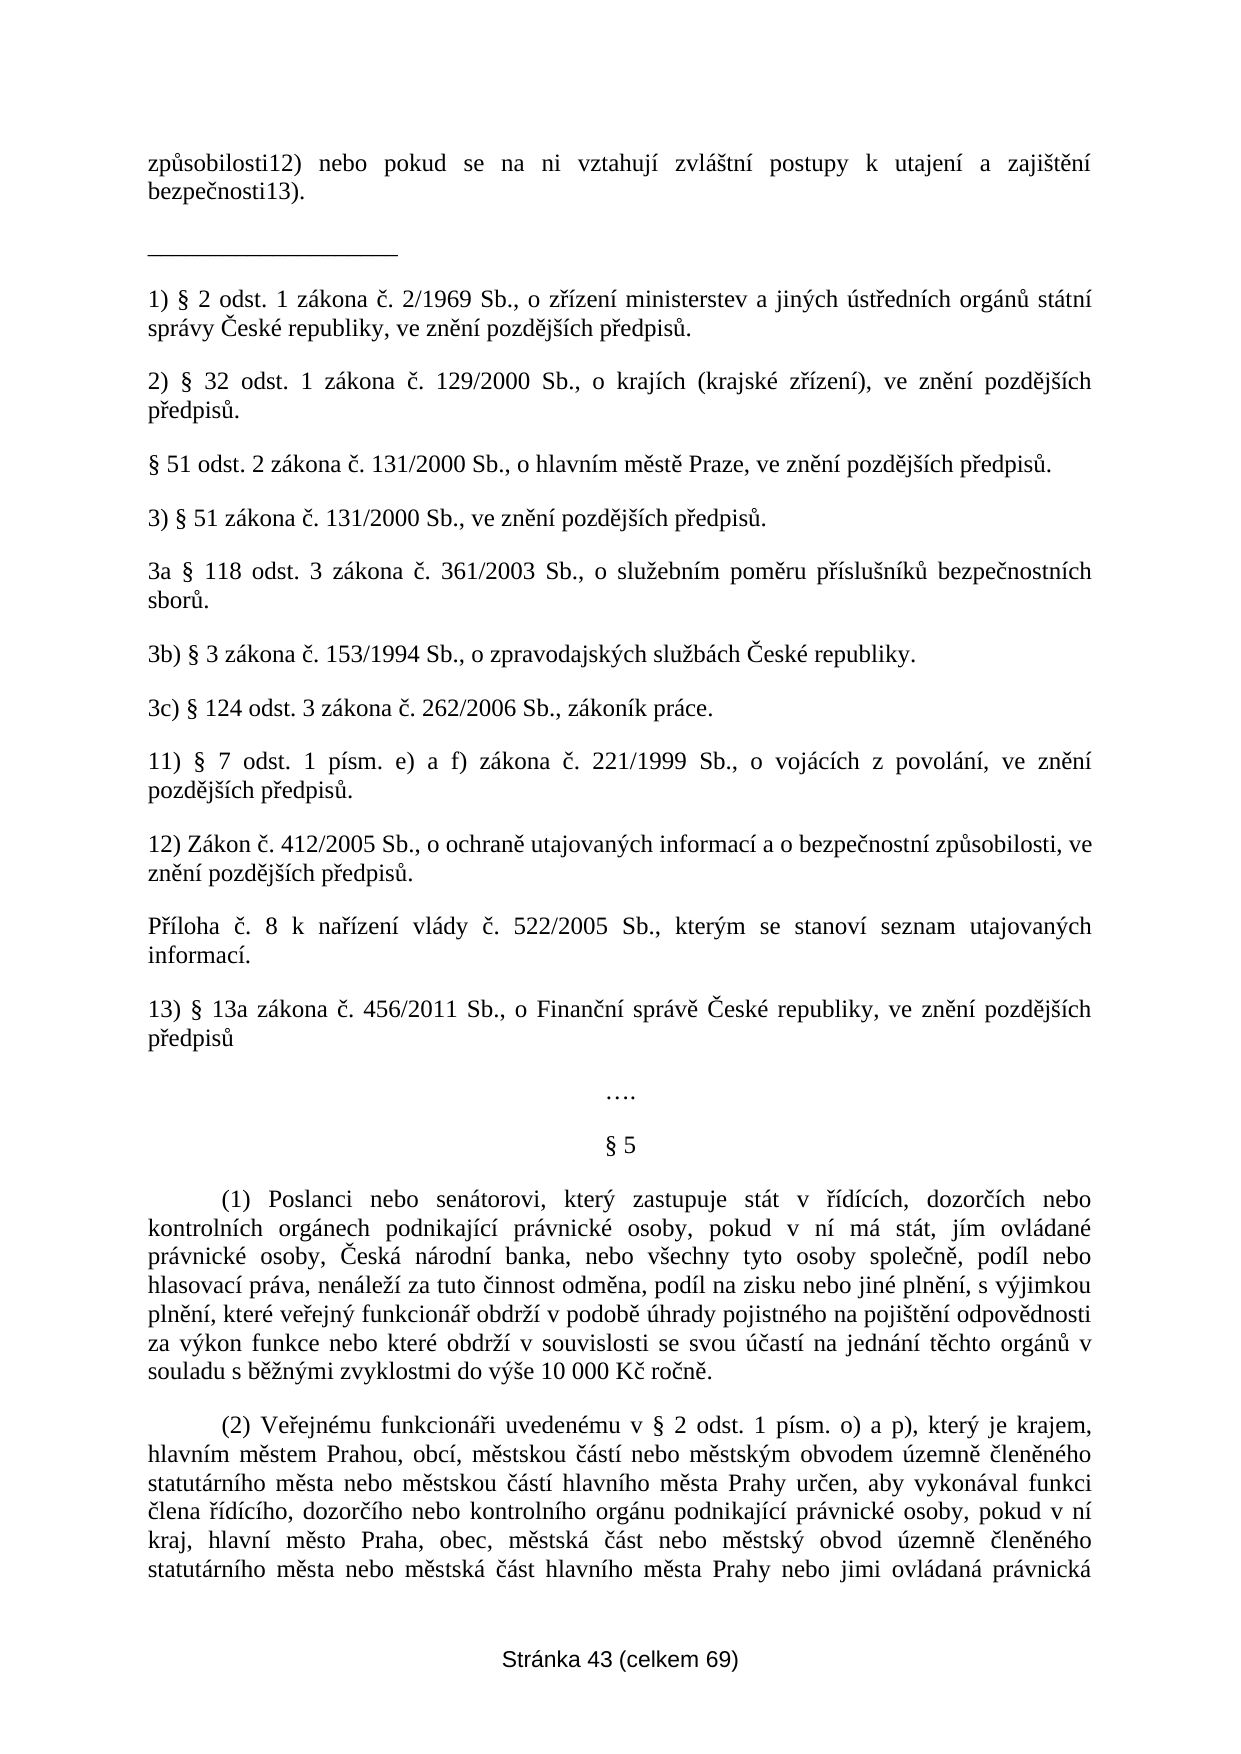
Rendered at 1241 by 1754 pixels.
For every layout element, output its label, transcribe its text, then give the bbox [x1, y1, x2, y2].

text 3c) § 124 odst. 3 zákona č. 262/2006 Sb., zákoník práce. [148, 693, 1093, 721]
text 12) Zákon č. 412/2005 Sb., o ochraně utajovaných informací a o bezpečnostní způsobilosti, ve znění pozdějších předpisů. [148, 829, 1093, 886]
text § 5 [148, 1130, 1093, 1159]
text 3) § 51 zákona č. 131/2000 Sb., ve znění pozdějších předpisů. [148, 503, 1093, 531]
text 2) § 32 odst. 1 zákona č. 129/2000 Sb., o krajích (krajské zřízení), ve znění pozdějších předpisů. [148, 366, 1093, 424]
text 13) § 13a zákona č. 456/2011 Sb., o Finanční správě České republiky, ve znění pozdějších předpisů [148, 994, 1093, 1051]
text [148, 148, 1093, 205]
text 3a § 118 odst. 3 zákona č. 361/2003 Sb., o služebním poměru příslušníků bezpečnostních sborů. [148, 556, 1093, 614]
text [148, 1410, 1093, 1583]
text 11) § 7 odst. 1 písm. e) a f) zákona č. 221/1999 Sb., o vojácích z povolání, ve znění pozdějších předpisů. [148, 746, 1093, 804]
text 3b) § 3 zákona č. 153/1994 Sb., o zpravodajských službách České republiky. [148, 639, 1093, 668]
text (1) Poslanci nebo senátorovi, který zastupuje stát v řídících, dozorčích nebo kontrolních orgánech podnikající právnické osoby, pokud v ní má stát, jím ovládané právnické osoby, Česká národní banka, nebo všechny tyto osoby společně, podíl nebo hlasovací práva, nenáleží za tuto činnost odměna, podíl na zisku nebo jiné plnění, s výjimkou plnění, které veřejný funkcionář obdrží v podobě úhrady pojistného na pojištění odpovědnosti za výkon funkce nebo které obdrží v souvislosti se svou účastí na jednání těchto orgánů v souladu s běžnými zvyklostmi do výše 10 000 Kč ročně. [148, 1184, 1093, 1385]
text § 51 odst. 2 zákona č. 131/2000 Sb., o hlavním městě Praze, ve znění pozdějších předpisů. [148, 449, 1093, 478]
text 1) § 2 odst. 1 zákona č. 2/1969 Sb., o zřízení ministerstev a jiných ústředních orgánů státní správy České republiky, ve znění pozdějších předpisů. [148, 284, 1093, 341]
text …. [148, 1076, 1093, 1105]
text ____________________ [148, 230, 1093, 259]
text Příloha č. 8 k nařízení vlády č. 522/2005 Sb., kterým se stanoví seznam utajovaných informací. [148, 911, 1093, 969]
